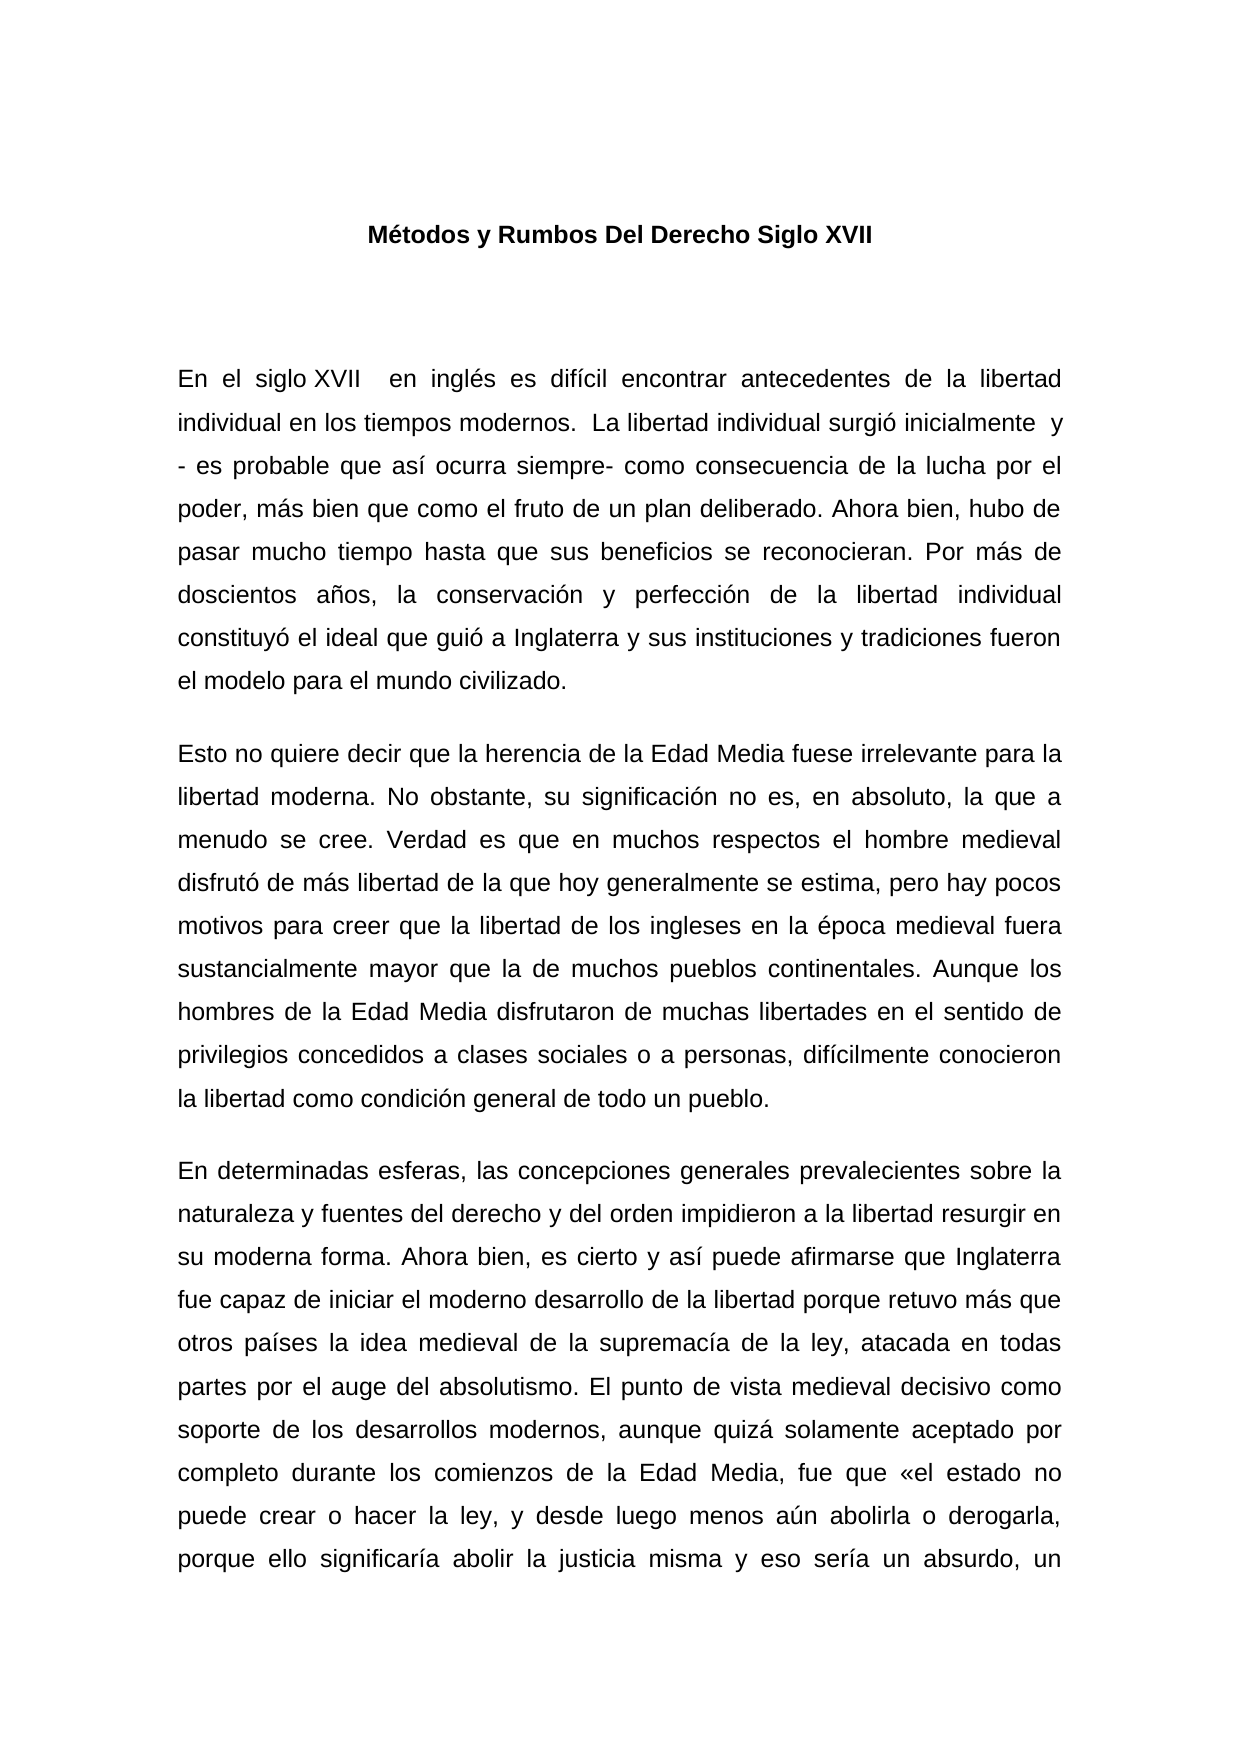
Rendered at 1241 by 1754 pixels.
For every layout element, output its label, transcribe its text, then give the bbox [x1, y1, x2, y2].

text Métodos y Rumbos Del Derecho Siglo XVII [177, 220, 1063, 249]
text En el siglo XVII en inglés es difícil encontrar antecedentes de la libertad individual en los tiempos modernos. La libertad individual surgió inicialmente y - es probable que así ocurra siempre- como consecuencia de la lucha por el poder, más bien que como el fruto de un plan deliberado. Ahora bien, hubo de pasar mucho tiempo hasta que sus beneficios se reconocieran. Por más de doscientos años, la conservación y perfección de la libertad individual constituyó el ideal que guió a Inglaterra y sus instituciones y tradiciones fueron el modelo para el mundo civilizado. [177, 364, 1063, 695]
text Esto no quiere decir que la herencia de la Edad Media fuese irrelevante para la libertad moderna. No obstante, su significación no es, en absoluto, la que a menudo se cree. Verdad es que en muchos respectos el hombre medieval disfrutó de más libertad de la que hoy generalmente se estima, pero hay pocos motivos para creer que la libertad de los ingleses en la época medieval fuera sustancialmente mayor que la de muchos pueblos continentales. Aunque los hombres de la Edad Media disfrutaron de muchas libertades en el sentido de privilegios concedidos a clases sociales o a personas, difícilmente conocieron la libertad como condición general de todo un pueblo. [177, 739, 1063, 1112]
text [177, 1156, 1063, 1573]
